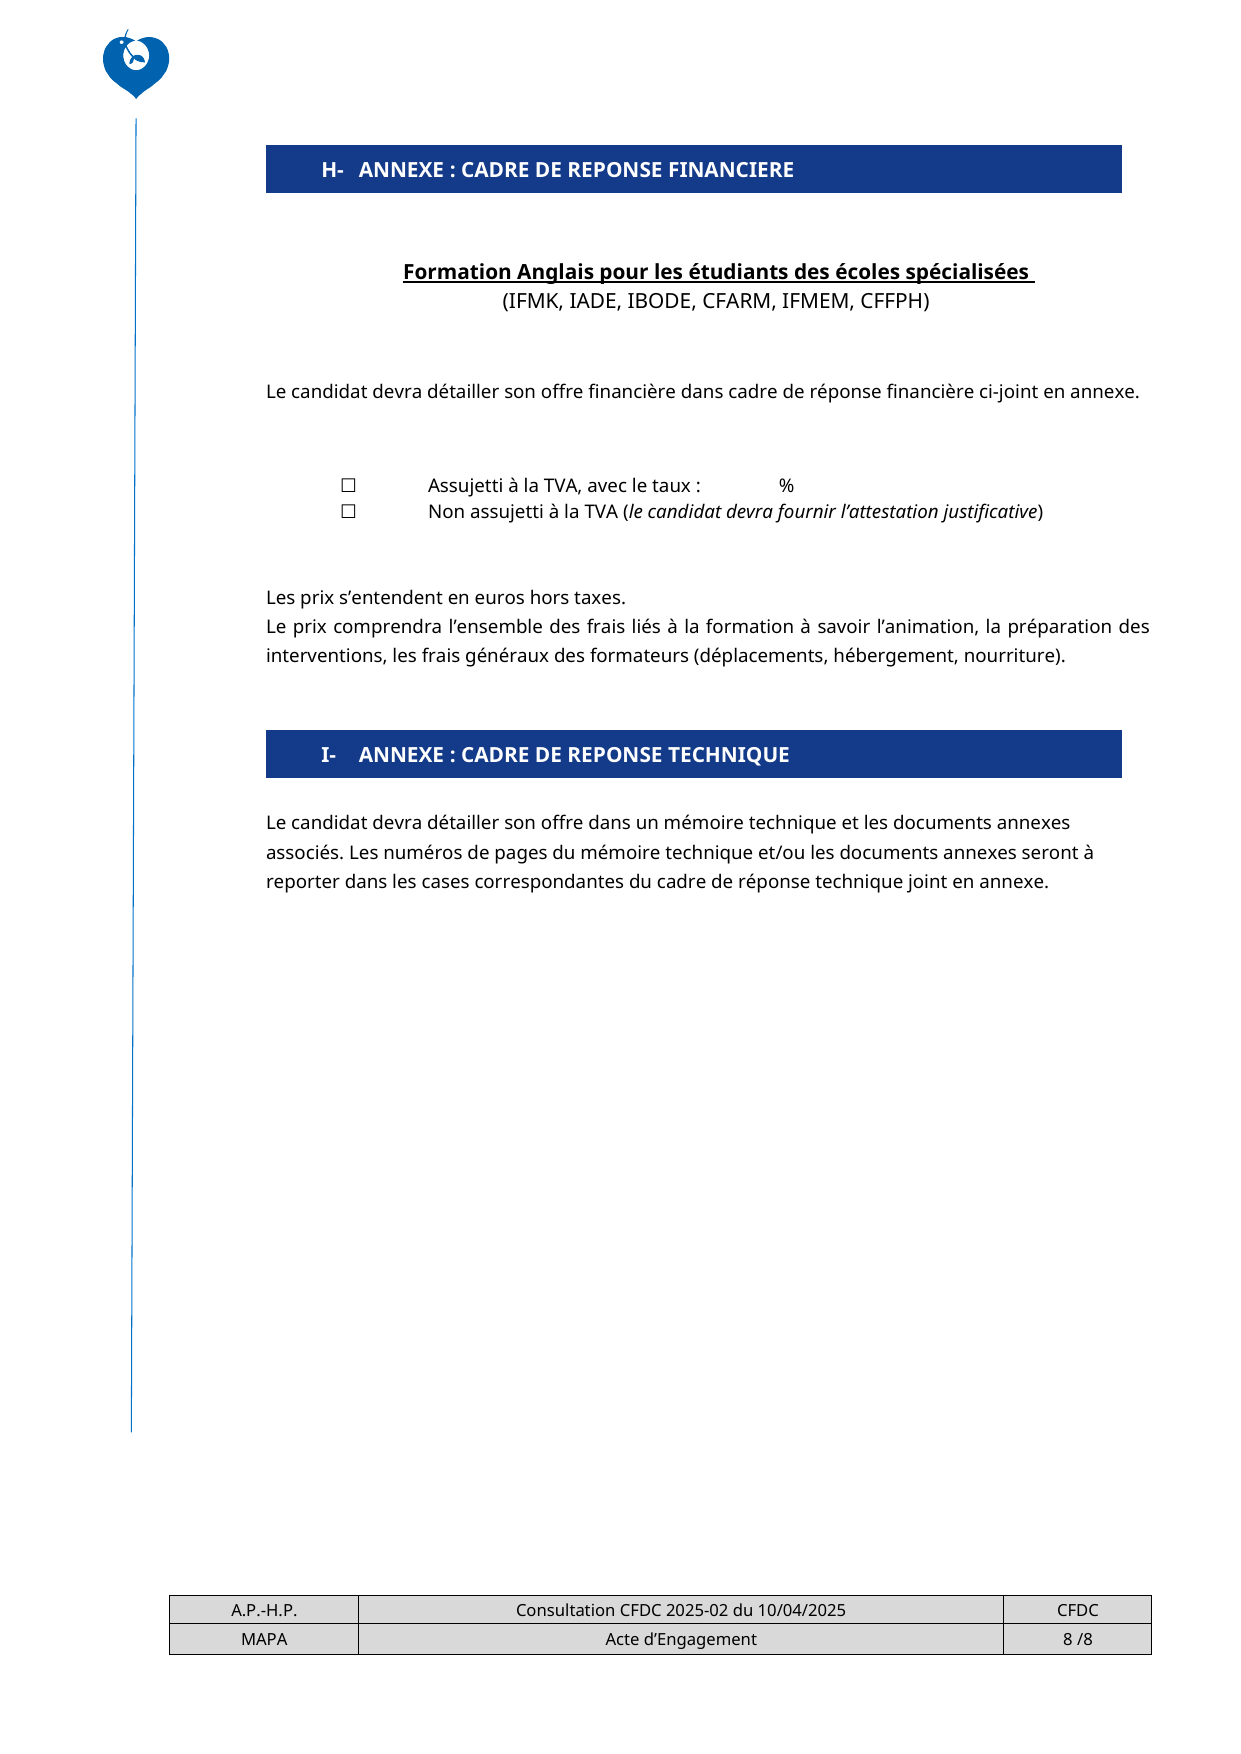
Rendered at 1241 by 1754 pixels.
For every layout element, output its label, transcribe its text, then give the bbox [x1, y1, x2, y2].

table_header ANNEXE : CADRE DE REPONSE FINANCIERE [266, 145, 1122, 193]
text Formation Anglais pour les étudiants des écoles spécialisées [59, 257, 1152, 286]
list Le candidat devra détailler son offre financière dans cadre de réponse financière ci-joint en annexe. [266, 378, 1152, 403]
list Le prix comprendra l’ensemble des frais liés à la formation à savoir l’animation, la préparation des interventions, les frais généraux des formateurs (déplacements, hébergement, nourriture). [266, 613, 1152, 668]
text (IFMK, IADE, IBODE, CFARM, IFMEM, CFFPH) [59, 286, 1152, 314]
text Assujetti à la TVA, avec le taux : % [340, 472, 1152, 498]
text Non assujetti à la TVA (le candidat devra fournir l’attestation justificative) [340, 498, 1152, 523]
table_header ANNEXE : CADRE DE REPONSE TECHNIQUE [266, 730, 1122, 778]
picture [98, 26, 174, 102]
list Le candidat devra détailler son offre dans un mémoire technique et les documents annexes associés. Les numéros de pages du mémoire technique et/ou les documents annexes seront à reporter dans les cases correspondantes du cadre de réponse technique joint en annexe. [266, 810, 1152, 894]
list Les prix s’entendent en euros hors taxes. [266, 584, 1152, 609]
